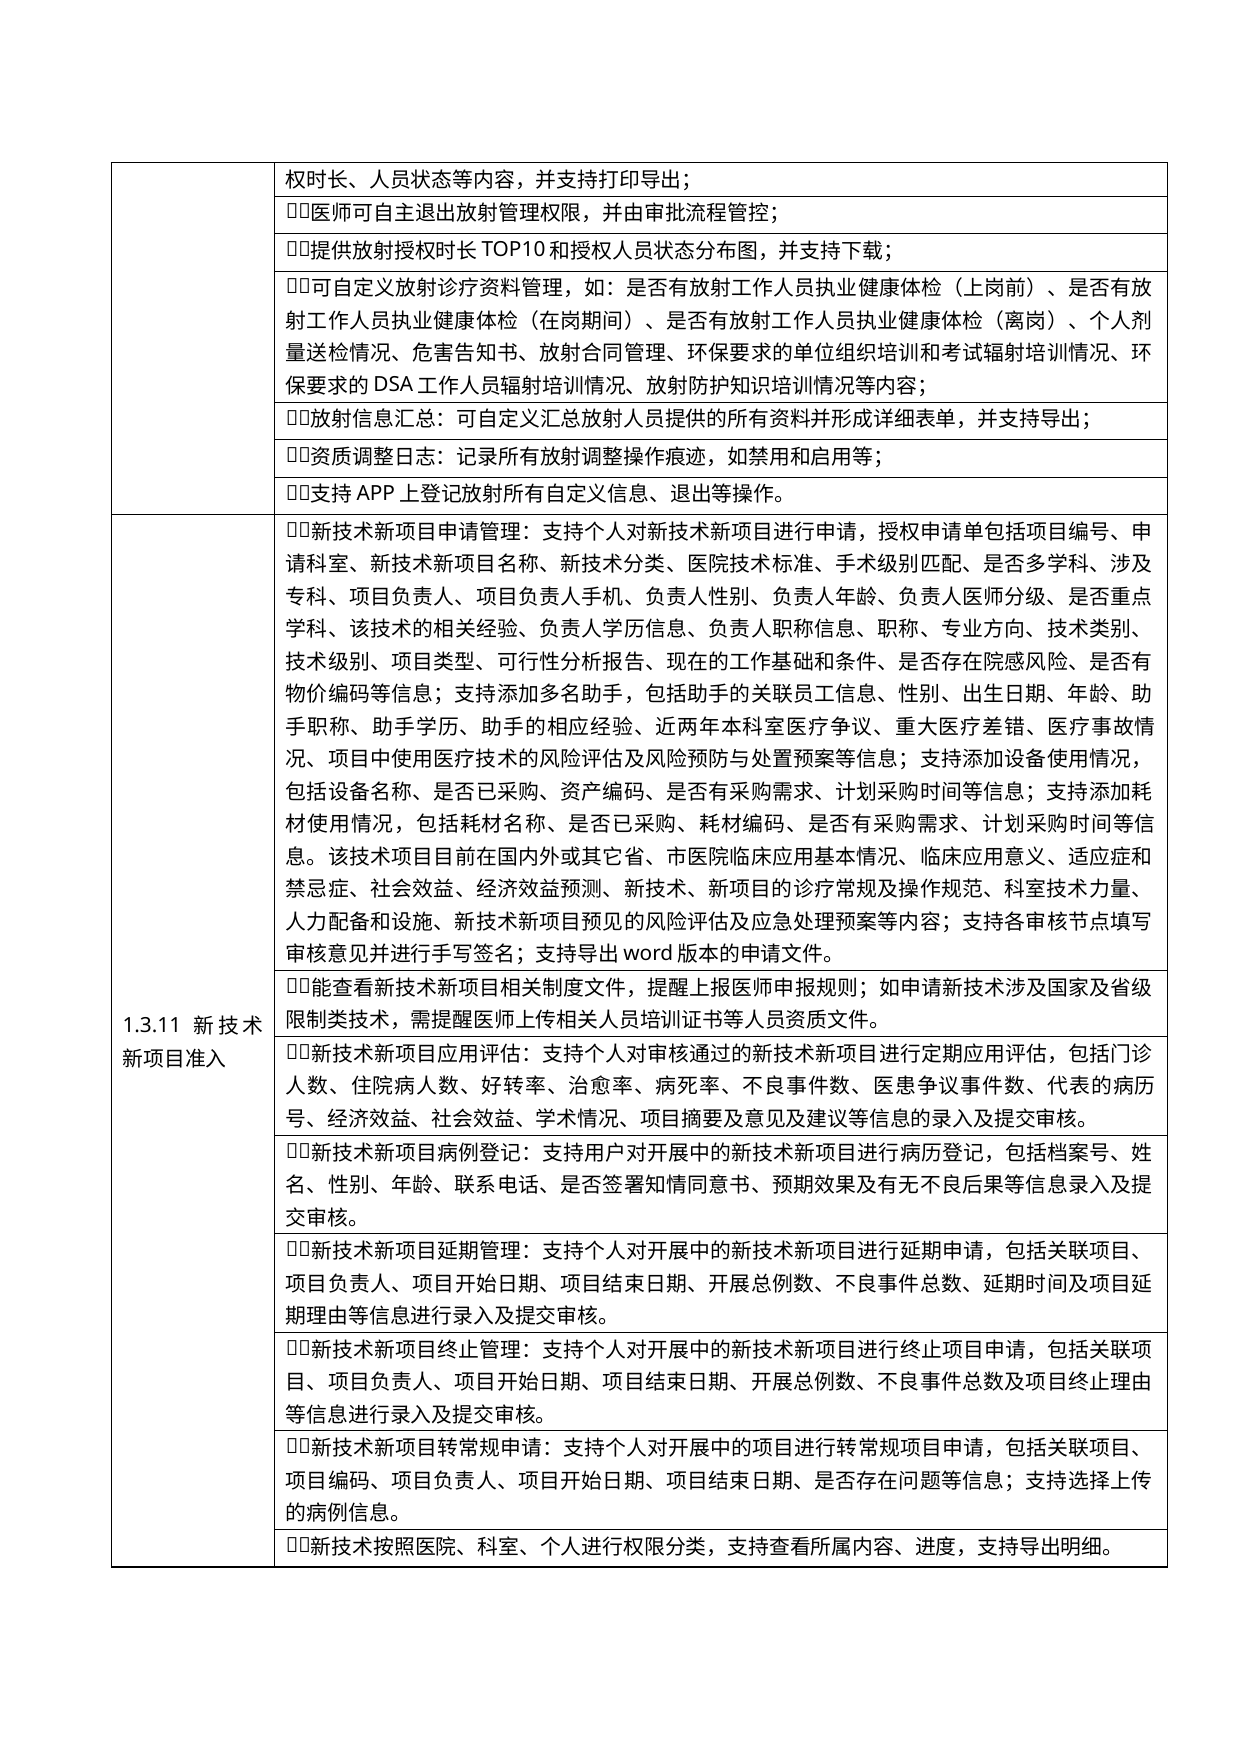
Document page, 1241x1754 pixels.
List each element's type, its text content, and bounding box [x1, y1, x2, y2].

table_cell 提供放射授权时长TOP10和授权人员状态分布图，并支持下载； [275, 234, 1167, 271]
table_cell 能查看新技术新项目相关制度文件，提醒上报医师申报规则；如申请新技术涉及国家及省级限制类技术，需提醒医师上传相关人员培训证书等人员资质文件。 [275, 971, 1167, 1036]
table_cell 新技术新项目病例登记：支持用户对开展中的新技术新项目进行病历登记，包括档案号、姓名、性别、年龄、联系电话、是否签署知情同意书、预期效果及有无不良后果等信息录入及提交审核。 [275, 1136, 1167, 1233]
table_cell 新技术新项目延期管理：支持个人对开展中的新技术新项目进行延期申请，包括关联项目、项目负责人、项目开始日期、项目结束日期、开展总例数、不良事件总数、延期时间及项目延期理由等信息进行录入及提交审核。 [275, 1234, 1167, 1332]
table_cell 新技术新项目申请管理：支持个人对新技术新项目进行申请，授权申请单包括项目编号、申请科室、新技术新项目名称、新技术分类、医院技术标准、手术级别匹配、是否多学科、涉及专科、项目负责人、项目负责人手机、负责人性别、负责人年龄、负责人医师分级、是否重点学科、该技术的相关经验、负责人学历信息、负责人职称信息、职称、专业方向、技术类别、技术级别、项目类型、可行性分析报告、现在的工作基础和条件、是否存在院感风险、是否有物价编码等信息；支持添加多名助手，包括助手的关联员工信息、性别、出生日期、年龄、助手职称、助手学历、助手的相应经验、近两年本科室医疗争议、重大医疗差错、医疗事故情况、项目中使用医疗技术的风险评估及风险预防与处置预案等信息；支持添加设备使用情况，包括设备名称、是否已采购、资产编码、是否有采购需求、计划采购时间等信息；支持添加耗材使用情况，包括耗材名称、是否已采购、耗材编码、是否有采购需求、计划采购时间等信息。该技术项目目前在国内外或其它省、市医院临床应用基本情况、临床应用意义、适应症和禁忌症、社会效益、经济效益预测、新技术、新项目的诊疗常规及操作规范、科室技术力量、人力配备和设施、新技术新项目预见的风险评估及应急处理预案等内容；支持各审核节点填写审核意见并进行手写签名；支持导出word版本的申请文件。 [275, 515, 1167, 970]
table_cell 医师可自主退出放射管理权限，并由审批流程管控； [275, 197, 1167, 233]
table_cell 可自定义放射诊疗资料管理，如：是否有放射工作人员执业健康体检（上岗前）、是否有放射工作人员执业健康体检（在岗期间）、是否有放射工作人员执业健康体检（离岗）、个人剂量送检情况、危害告知书、放射合同管理、环保要求的单位组织培训和考试辐射培训情况、环保要求的DSA工作人员辐射培训情况、放射防护知识培训情况等内容； [275, 272, 1167, 402]
table_cell 新技术按照医院、科室、个人进行权限分类，支持查看所属内容、进度，支持导出明细。 [275, 1530, 1167, 1566]
table_cell 支持APP上登记放射所有自定义信息、退出等操作。 [275, 478, 1167, 514]
table_cell 新技术新项目终止管理：支持个人对开展中的新技术新项目进行终止项目申请，包括关联项目、项目负责人、项目开始日期、项目结束日期、开展总例数、不良事件总数及项目终止理由等信息进行录入及提交审核。 [275, 1333, 1167, 1430]
table_cell 放射信息汇总：可自定义汇总放射人员提供的所有资料并形成详细表单，并支持导出； [275, 403, 1167, 439]
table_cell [275, 163, 1167, 196]
table_cell 新技术新项目应用评估：支持个人对审核通过的新技术新项目进行定期应用评估，包括门诊人数、住院病人数、好转率、治愈率、病死率、不良事件数、医患争议事件数、代表的病历号、经济效益、社会效益、学术情况、项目摘要及意见及建议等信息的录入及提交审核。 [275, 1037, 1167, 1135]
table_cell 1.3.11 新技术新项目准入 [112, 515, 274, 1566]
table_cell 资质调整日志：记录所有放射调整操作痕迹，如禁用和启用等； [275, 440, 1167, 477]
table_cell 新技术新项目转常规申请：支持个人对开展中的项目进行转常规项目申请，包括关联项目、项目编码、项目负责人、项目开始日期、项目结束日期、是否存在问题等信息；支持选择上传的病例信息。 [275, 1431, 1167, 1529]
